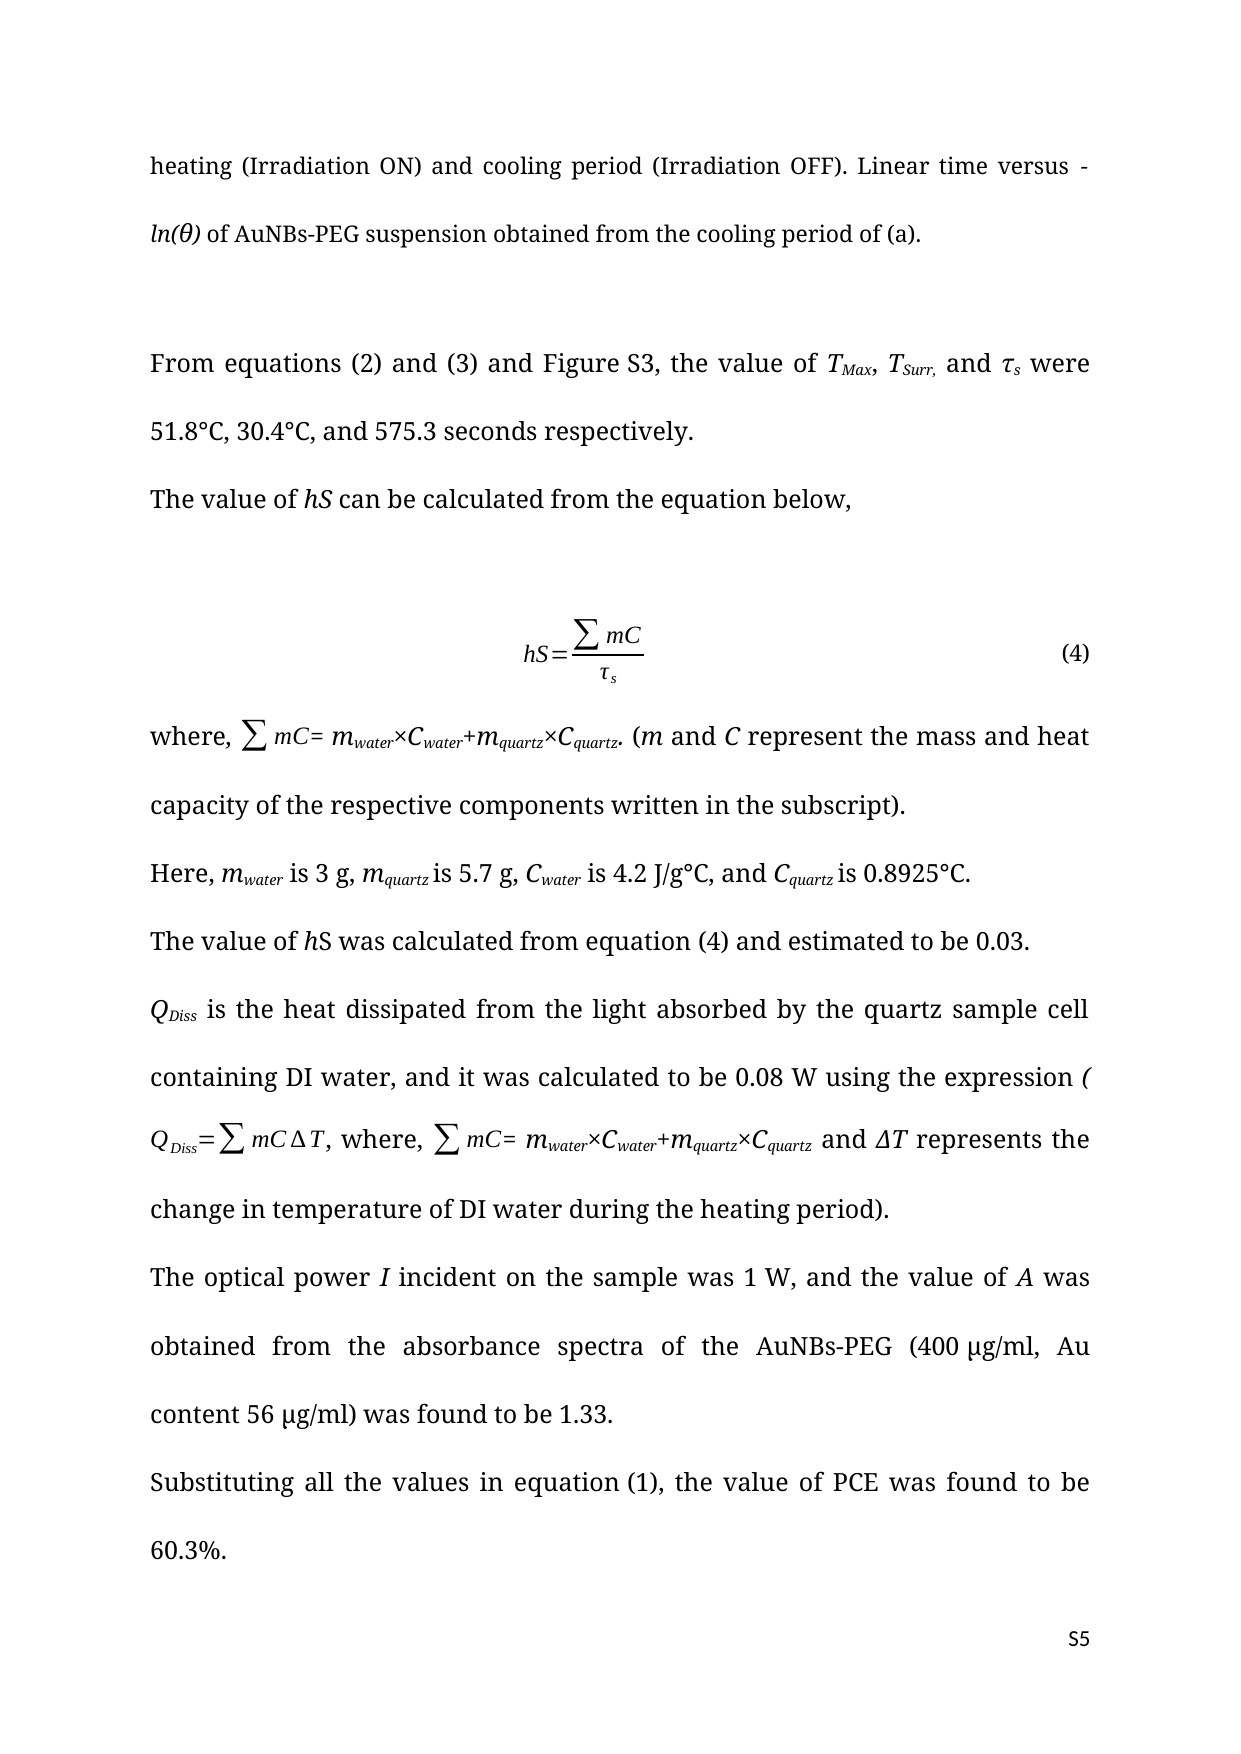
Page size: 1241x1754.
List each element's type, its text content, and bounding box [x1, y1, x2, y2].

text From equations (2) and (3) and Figure S3, the value of TMax, TSurr, and τs were 51.8°C, 30.4°C, and 575.3 seconds respectively. [150, 346, 1090, 448]
text The optical power I incident on the sample was 1 W, and the value of A was obtained from the absorbance spectra of the AuNBs-PEG (400 µg/ml, Au content 56 µg/ml) was found to be 1.33. [150, 1260, 1090, 1430]
text where, = mwater×Cwater+mquartz×Cquartz. (m and C represent the mass and heat capacity of the respective components written in the subscript). [150, 719, 1090, 821]
text Substituting all the values in equation (1), the value of PCE was found to be 60.3%. [150, 1464, 1090, 1567]
text (4) [150, 618, 1090, 688]
text QDiss is the heat dissipated from the light absorbed by the quartz sample cell containing DI water, and it was calculated to be 0.08 W using the expression (, where, = mwater×Cwater+mquartz×Cquartz and ΔT represents the change in temperature of DI water during the heating period). [150, 992, 1090, 1226]
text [150, 150, 1090, 249]
text The value of hS can be calculated from the equation below, [150, 482, 1090, 516]
text The value of hS was calculated from equation (4) and estimated to be 0.03. [150, 923, 1090, 958]
text Here, mwater is 3 g, mquartz is 5.7 g, Cwater is 4.2 J/g°C, and Cquartz is 0.8925°C. [150, 855, 1090, 889]
